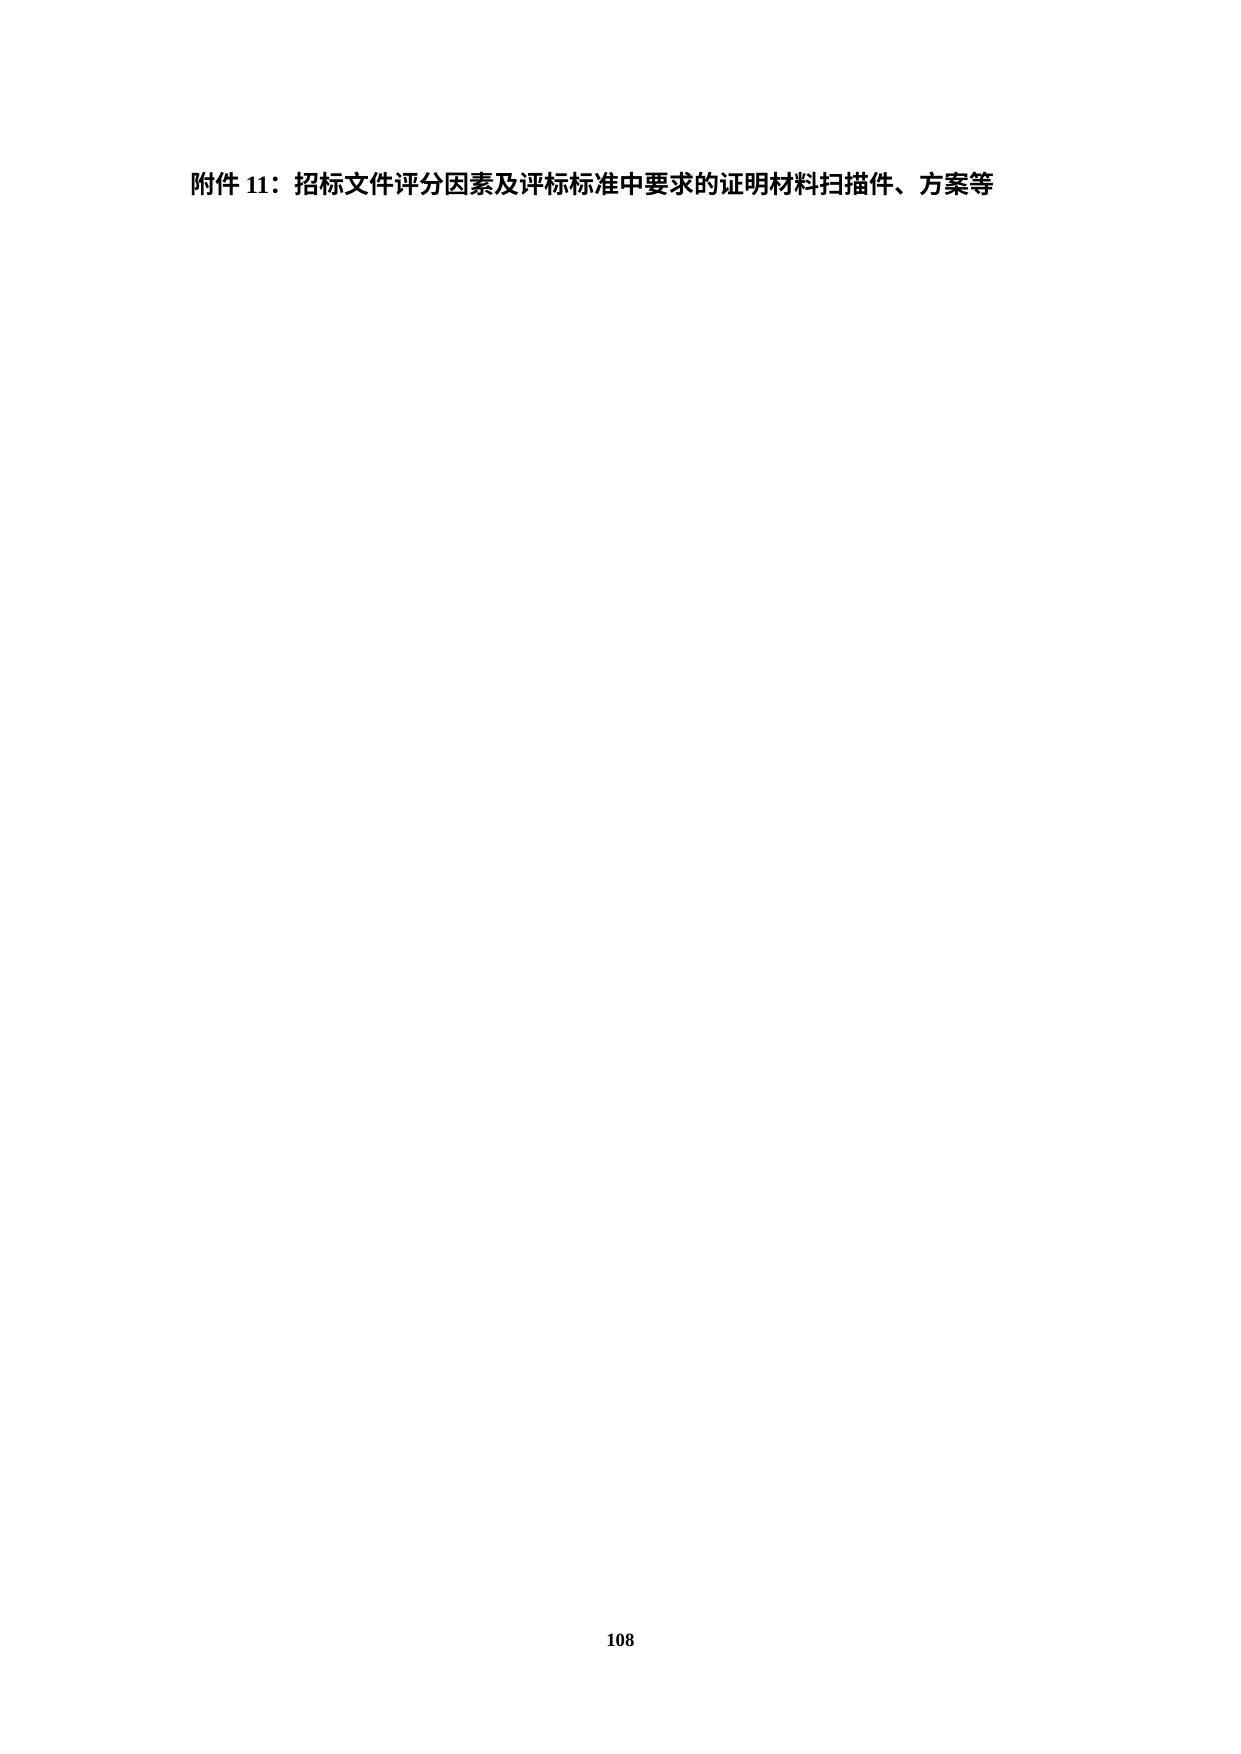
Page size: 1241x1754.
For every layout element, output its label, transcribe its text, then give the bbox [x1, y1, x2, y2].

text 附件11：招标文件评分因素及评标标准中要求的证明材料扫描件、方案等 [190, 164, 1050, 201]
